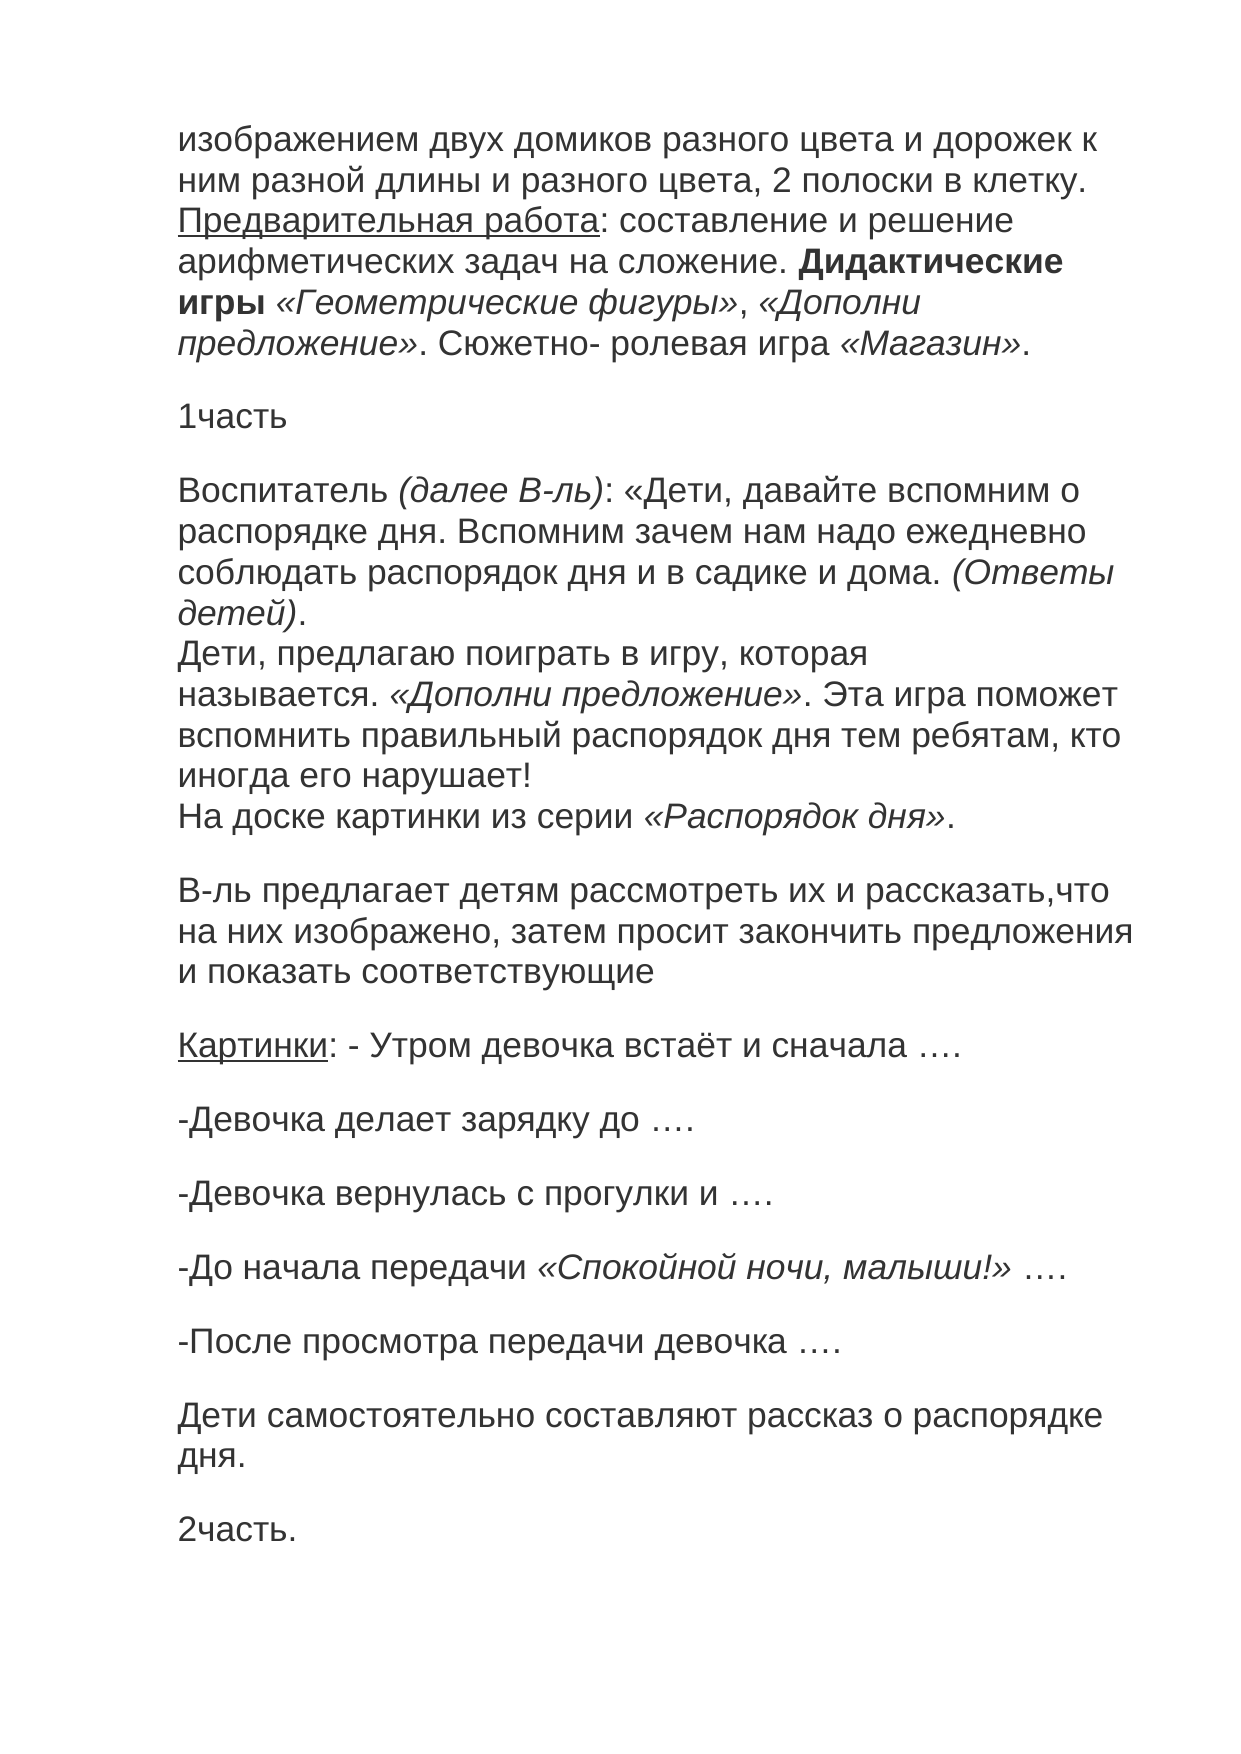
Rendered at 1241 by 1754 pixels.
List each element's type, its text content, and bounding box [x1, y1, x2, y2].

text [177, 118, 1152, 199]
text 2часть. [177, 1508, 1152, 1549]
text Дети, предлагаю поиграть в игру, которая называется. «Дополни предложение». Эта игра поможет вспомнить правильный распорядок дня тем ребятам, кто иногда его нарушает! [177, 632, 1152, 795]
text Предварительная работа: составление и решение арифметических задач на сложение. Дидактические игры «Геометрические фигуры», «Дополни предложение». Сюжетно- ролевая игра «Магазин». [177, 199, 1152, 362]
text На доске картинки из серии «Распорядок дня». [177, 795, 1152, 836]
text 1часть [177, 396, 1152, 436]
text В-ль предлагает детям рассмотреть их и рассказать,что на них изображено, затем просит закончить предложения и показать соответствующие [177, 869, 1152, 991]
text Картинки: - Утром девочка встаёт и сначала …. [177, 1024, 1152, 1065]
text -Девочка вернулась с прогулки и …. [177, 1172, 1152, 1213]
text -После просмотра передачи девочка …. [177, 1320, 1152, 1361]
text Дети самостоятельно составляют рассказ о распорядке дня. [177, 1394, 1152, 1475]
text -Девочка делает зарядку до …. [177, 1098, 1152, 1139]
text -До начала передачи «Спокойной ночи, малыши!» …. [177, 1246, 1152, 1287]
text Воспитатель (далее В-ль): «Дети, давайте вспомним о распорядке дня. Вспомним зачем нам надо ежедневно соблюдать распорядок дня и в садике и дома. (Ответы детей). [177, 469, 1152, 632]
